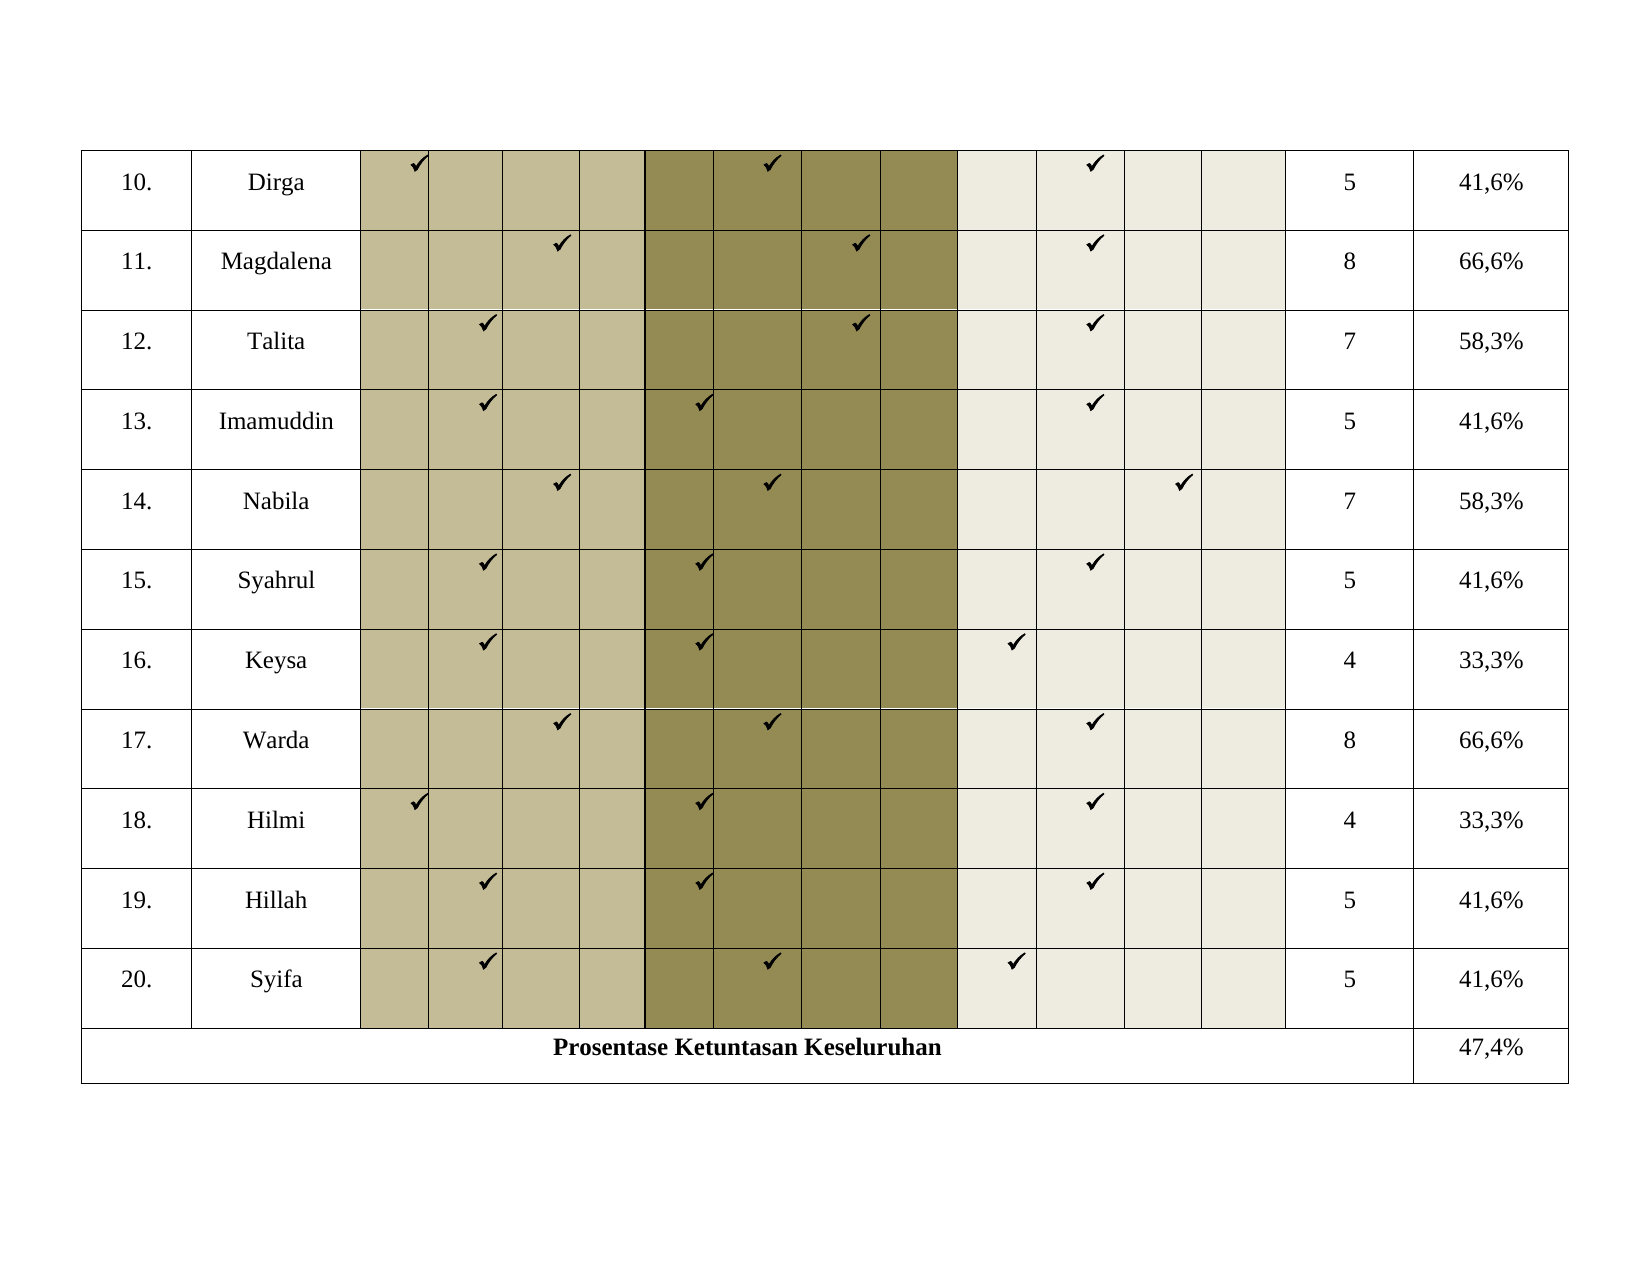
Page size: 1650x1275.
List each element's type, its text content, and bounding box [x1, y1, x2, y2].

table_cell [580, 630, 644, 708]
table_cell Syifa [192, 949, 360, 1028]
table_cell [802, 470, 880, 549]
table_cell 17. [82, 710, 191, 788]
table_cell [646, 869, 713, 948]
table_cell [958, 311, 1036, 389]
table_cell 41,6% [1414, 550, 1568, 629]
table_cell [503, 390, 579, 469]
table_cell [429, 151, 502, 230]
table_cell [361, 550, 428, 629]
table_cell [714, 470, 801, 549]
table_cell 10. [82, 151, 191, 230]
table_cell [881, 869, 957, 948]
table_cell [881, 789, 957, 868]
table_cell [1125, 231, 1201, 309]
table_cell [802, 390, 880, 469]
table_cell 16. [82, 630, 191, 708]
table_cell [646, 630, 713, 708]
table_cell Warda [192, 710, 360, 788]
table_cell [646, 470, 713, 549]
table_cell [802, 789, 880, 868]
table_cell 47,4% [1414, 1029, 1568, 1083]
table_cell [1037, 311, 1124, 389]
table_cell [802, 869, 880, 948]
table_cell [802, 311, 880, 389]
table_cell [646, 710, 713, 788]
table_cell [503, 550, 579, 629]
table_cell Hilmi [192, 789, 360, 868]
table_cell 66,6% [1414, 231, 1568, 309]
table_cell [361, 470, 428, 549]
table_cell [429, 390, 502, 469]
table_cell [580, 231, 644, 309]
table_cell [714, 630, 801, 708]
table_cell 19. [82, 869, 191, 948]
table_cell Keysa [192, 630, 360, 708]
table_cell [429, 630, 502, 708]
table_cell Magdalena [192, 231, 360, 309]
table_cell [881, 470, 957, 549]
table_cell [361, 869, 428, 948]
table_cell [1037, 869, 1124, 948]
table_cell [881, 630, 957, 708]
table_cell [802, 710, 880, 788]
table_cell [1202, 390, 1285, 469]
table_cell [1125, 949, 1201, 1028]
table_cell [802, 630, 880, 708]
table_cell [1125, 311, 1201, 389]
table_cell [361, 710, 428, 788]
table_cell Imamuddin [192, 390, 360, 469]
table_cell [580, 710, 644, 788]
table_cell 5 [1286, 949, 1413, 1028]
table_cell [646, 231, 713, 309]
table_cell Talita [192, 311, 360, 389]
table_cell [361, 630, 428, 708]
table_cell [1202, 470, 1285, 549]
table_cell [958, 630, 1036, 708]
table_cell [958, 550, 1036, 629]
table_cell 5 [1286, 869, 1413, 948]
table_cell 41,6% [1414, 390, 1568, 469]
table_cell [714, 949, 801, 1028]
table_cell [429, 550, 502, 629]
table_cell [881, 231, 957, 309]
table_cell [1125, 550, 1201, 629]
table_cell [714, 151, 801, 230]
table_cell [580, 869, 644, 948]
table_cell 5 [1286, 151, 1413, 230]
table_cell [503, 869, 579, 948]
table_cell [580, 949, 644, 1028]
table_cell 41,6% [1414, 949, 1568, 1028]
table_cell 58,3% [1414, 311, 1568, 389]
table_cell [958, 390, 1036, 469]
table_cell [429, 789, 502, 868]
table_cell 41,6% [1414, 869, 1568, 948]
table_cell [1202, 869, 1285, 948]
table_cell 20. [82, 949, 191, 1028]
table_cell [1202, 231, 1285, 309]
table_cell [714, 710, 801, 788]
table_cell [503, 789, 579, 868]
table_cell [958, 231, 1036, 309]
table_cell [881, 151, 957, 230]
table_cell [646, 390, 713, 469]
table_cell [1037, 151, 1124, 230]
table_cell [1125, 869, 1201, 948]
table_cell [881, 949, 957, 1028]
table_cell [1202, 789, 1285, 868]
table_cell [958, 470, 1036, 549]
table_cell [881, 710, 957, 788]
table_cell [1125, 630, 1201, 708]
table_cell [1125, 151, 1201, 230]
table_cell [1037, 390, 1124, 469]
table_cell [361, 311, 428, 389]
table_cell 41,6% [1414, 151, 1568, 230]
table_cell [646, 949, 713, 1028]
table_cell [958, 869, 1036, 948]
table_cell [361, 231, 428, 309]
table_cell [958, 710, 1036, 788]
table_cell [1125, 710, 1201, 788]
table_cell [881, 311, 957, 389]
table_cell [1125, 390, 1201, 469]
table_cell 4 [1286, 630, 1413, 708]
table_cell [429, 949, 502, 1028]
table_cell 8 [1286, 231, 1413, 309]
table_cell [503, 630, 579, 708]
table_cell [646, 550, 713, 629]
table_cell Prosentase Ketuntasan Keseluruhan [82, 1029, 1413, 1083]
table_cell 8 [1286, 710, 1413, 788]
table_cell [1037, 710, 1124, 788]
table_cell [429, 231, 502, 309]
table_cell 12. [82, 311, 191, 389]
table_cell [1037, 789, 1124, 868]
table_cell [580, 151, 644, 230]
table_cell [714, 550, 801, 629]
table_cell [1202, 949, 1285, 1028]
table_cell [958, 949, 1036, 1028]
table_cell 33,3% [1414, 789, 1568, 868]
table_cell [646, 311, 713, 389]
table_cell [1202, 311, 1285, 389]
table_cell [1037, 470, 1124, 549]
table_cell [580, 311, 644, 389]
table_cell 7 [1286, 470, 1413, 549]
table_cell 18. [82, 789, 191, 868]
table_cell [429, 869, 502, 948]
table_cell [646, 151, 713, 230]
table_cell 33,3% [1414, 630, 1568, 708]
table_cell [1125, 789, 1201, 868]
table_cell [1037, 630, 1124, 708]
table_cell 11. [82, 231, 191, 309]
table_cell 58,3% [1414, 470, 1568, 549]
table_cell [361, 151, 428, 230]
table_cell 5 [1286, 390, 1413, 469]
table_cell [503, 949, 579, 1028]
table_cell [1125, 470, 1201, 549]
table_cell [802, 231, 880, 309]
table_cell [1202, 550, 1285, 629]
table_cell [1037, 949, 1124, 1028]
table_cell [714, 311, 801, 389]
table_cell 14. [82, 470, 191, 549]
table_cell [1037, 231, 1124, 309]
table_cell [802, 949, 880, 1028]
table_cell 5 [1286, 550, 1413, 629]
table_cell [881, 390, 957, 469]
table_cell [503, 710, 579, 788]
table_cell [361, 949, 428, 1028]
table_cell [646, 789, 713, 868]
table_cell [361, 789, 428, 868]
table_cell 7 [1286, 311, 1413, 389]
table_cell [580, 789, 644, 868]
table_cell [580, 550, 644, 629]
table_cell Nabila [192, 470, 360, 549]
table_cell [429, 311, 502, 389]
table_cell [802, 151, 880, 230]
table_cell [714, 231, 801, 309]
table_cell Hillah [192, 869, 360, 948]
table_cell [714, 390, 801, 469]
table_cell [958, 789, 1036, 868]
table_cell [714, 789, 801, 868]
table_cell [1202, 151, 1285, 230]
table_cell [714, 869, 801, 948]
table_cell 13. [82, 390, 191, 469]
table_cell 4 [1286, 789, 1413, 868]
table_cell Dirga [192, 151, 360, 230]
table_cell [1202, 630, 1285, 708]
table_cell [958, 151, 1036, 230]
table_cell [361, 390, 428, 469]
table_cell [1202, 710, 1285, 788]
table_cell [1037, 550, 1124, 629]
table_cell Syahrul [192, 550, 360, 629]
table_cell [802, 550, 880, 629]
table_cell 15. [82, 550, 191, 629]
table_cell [580, 470, 644, 549]
table_cell [881, 550, 957, 629]
table_cell [503, 470, 579, 549]
table_cell [580, 390, 644, 469]
table_cell [503, 231, 579, 309]
table_cell [429, 470, 502, 549]
table_cell [503, 151, 579, 230]
table_cell [503, 311, 579, 389]
table_cell [429, 710, 502, 788]
table_cell 66,6% [1414, 710, 1568, 788]
